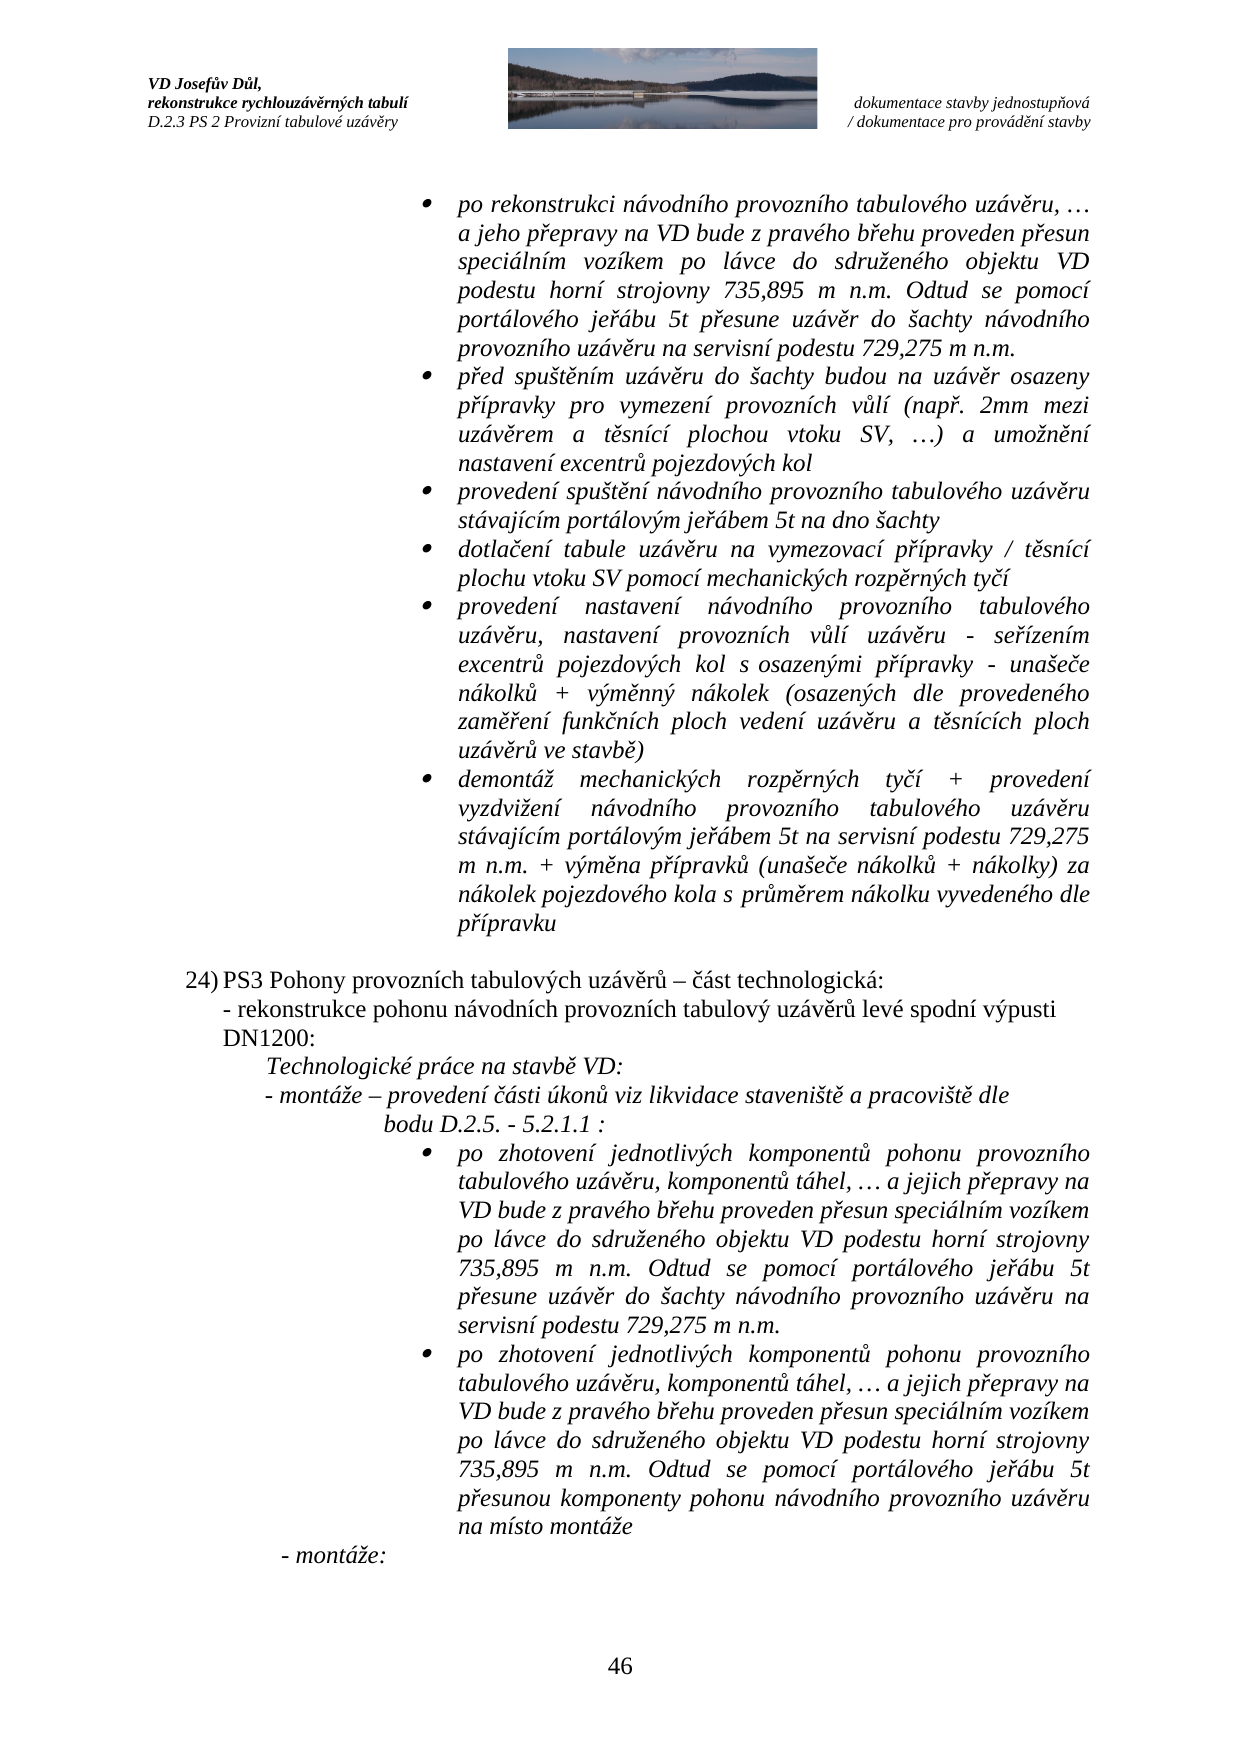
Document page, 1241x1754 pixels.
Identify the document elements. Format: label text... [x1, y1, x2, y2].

list demontáž mechanických rozpěrných tyčí + provedení vyzdvižení návodního provozního tabulového uzávěru stávajícím portálovým jeřábem 5t na servisní podestu 729,275 m n.m. + výměna přípravků (unašeče nákolků + nákolky) za nákolek pojezdového kola s průměrem nákolku vyvedeného dle přípravku [420, 764, 1092, 936]
list PS3 Pohony provozních tabulových uzávěrů – část technologická: [185, 965, 1092, 994]
list provedení spuštění návodního provozního tabulového uzávěru stávajícím portálovým jeřábem 5t na dno šachty [420, 476, 1092, 534]
list provedení nastavení návodního provozního tabulového uzávěru, nastavení provozních vůlí uzávěru - seřízením excentrů pojezdových kol s osazenými přípravky - unašeče nákolků + výměnný nákolek (osazených dle provedeného zaměření funkčních ploch vedení uzávěru a těsnících ploch uzávěrů ve stavbě) [420, 591, 1092, 764]
text - rekonstrukce pohonu návodních provozních tabulový uzávěrů levé spodní výpusti DN1200: [223, 994, 1092, 1051]
list bodu D.2.5. - 5.2.1.1 : [192, 1109, 1092, 1138]
list po zhotovení jednotlivých komponentů pohonu provozního tabulového uzávěru, komponentů táhel, … a jejich přepravy na VD bude z pravého břehu proveden přesun speciálním vozíkem po lávce do sdruženého objektu VD podestu horní strojovny 735,895 m n.m. Odtud se pomocí portálového jeřábu 5t přesunou komponenty pohonu návodního provozního uzávěru na místo montáže [420, 1339, 1092, 1540]
list - montáže – provedení části úkonů viz likvidace staveniště a pracoviště dle [192, 1080, 1092, 1109]
text - montáže: [281, 1540, 1092, 1569]
list po rekonstrukci návodního provozního tabulového uzávěru, … a jeho přepravy na VD bude z pravého břehu proveden přesun speciálním vozíkem po lávce do sdruženého objektu VD podestu horní strojovny 735,895 m n.m. Odtud se pomocí portálového jeřábu 5t přesune uzávěr do šachty návodního provozního uzávěru na servisní podestu 729,275 m n.m. [420, 189, 1092, 361]
list před spuštěním uzávěru do šachty budou na uzávěr osazeny přípravky pro vymezení provozních vůlí (např. 2mm mezi uzávěrem a těsnící plochou vtoku SV, …) a umožnění nastavení excentrů pojezdových kol [420, 361, 1092, 476]
picture [508, 48, 818, 129]
text Technologické práce na stavbě VD: [266, 1051, 1092, 1080]
list dotlačení tabule uzávěru na vymezovací přípravky / těsnící plochu vtoku SV pomocí mechanických rozpěrných tyčí [420, 534, 1092, 591]
list po zhotovení jednotlivých komponentů pohonu provozního tabulového uzávěru, komponentů táhel, … a jejich přepravy na VD bude z pravého břehu proveden přesun speciálním vozíkem po lávce do sdruženého objektu VD podestu horní strojovny 735,895 m n.m. Odtud se pomocí portálového jeřábu 5t přesune uzávěr do šachty návodního provozního uzávěru na servisní podestu 729,275 m n.m. [420, 1138, 1092, 1339]
